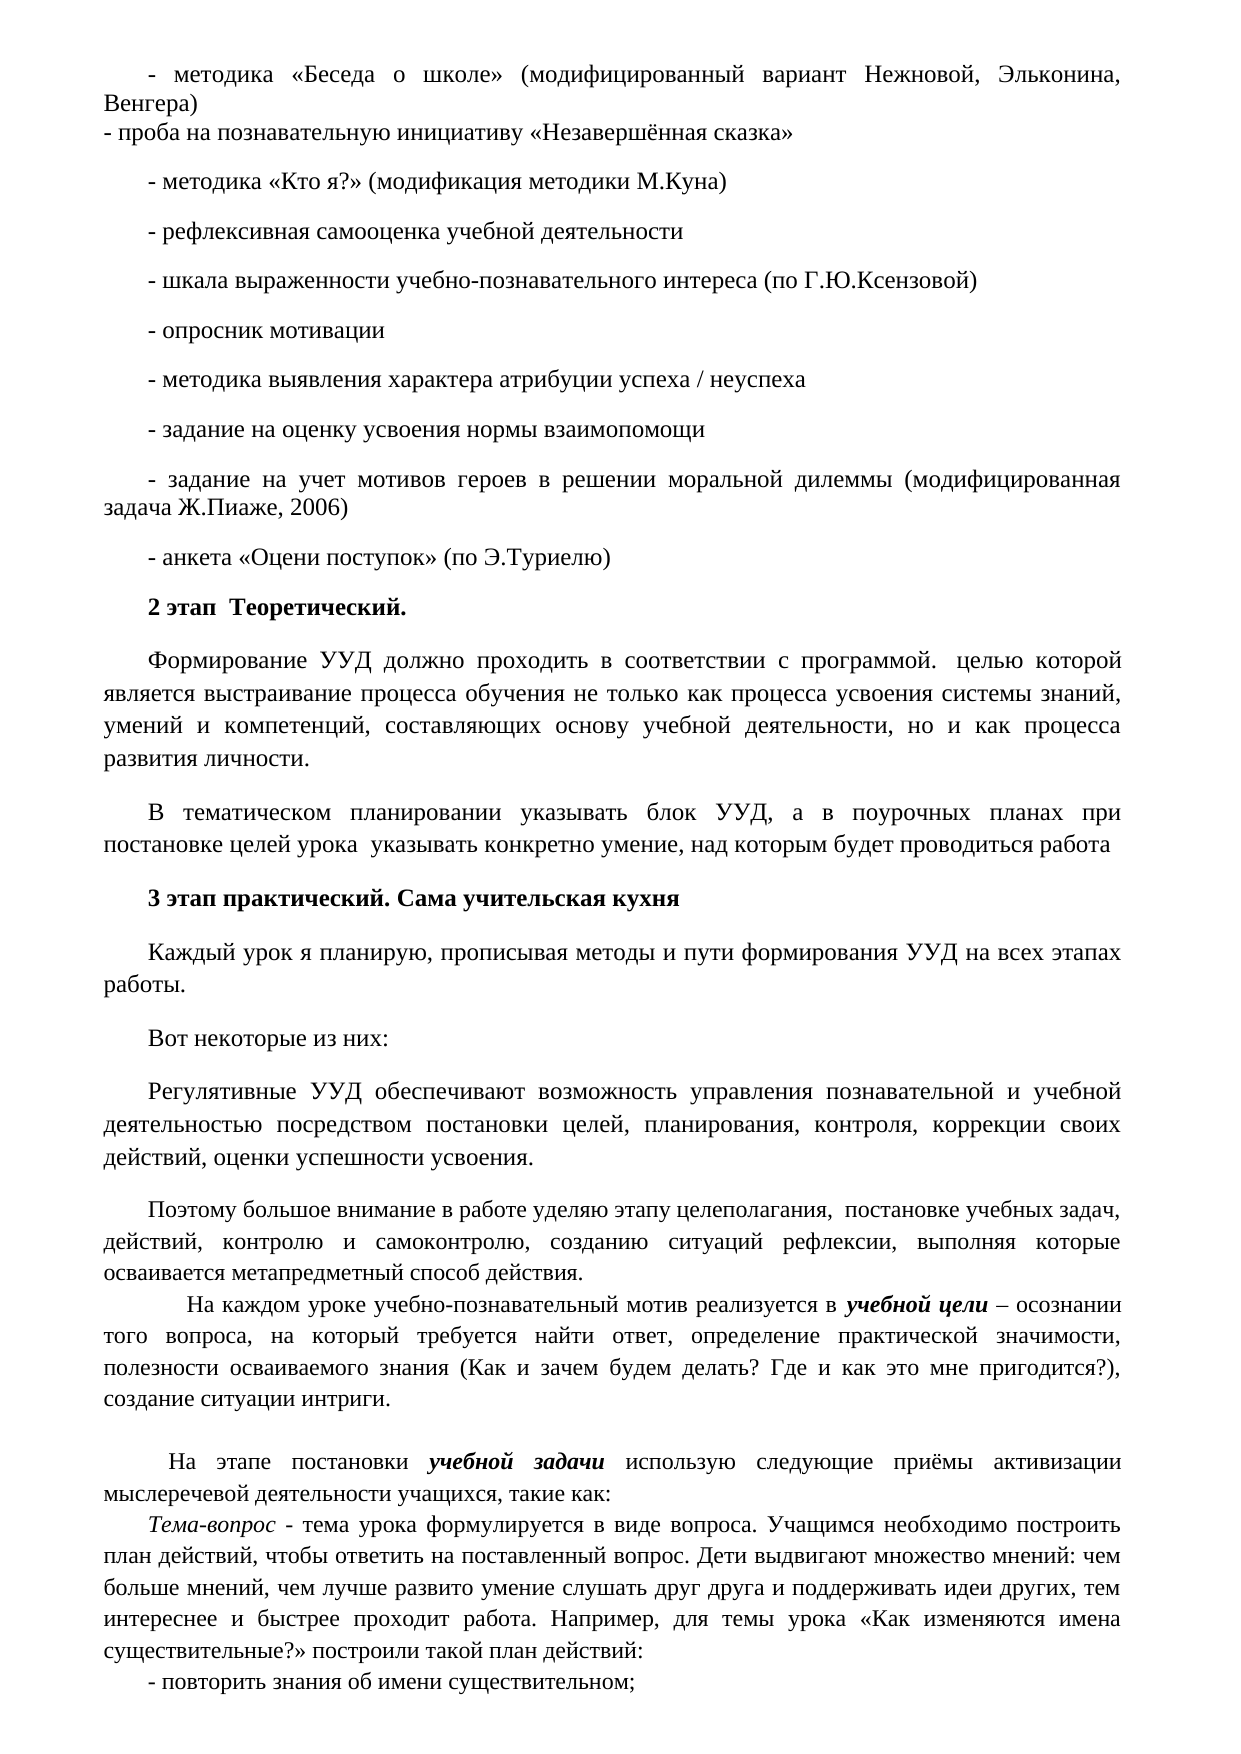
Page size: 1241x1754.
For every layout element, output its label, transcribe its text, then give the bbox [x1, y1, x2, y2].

text - опросник мотивации [103, 315, 1122, 344]
text В тематическом планировании указывать блок УУД, а в поурочных планах при постановке целей урока указывать конкретно умение, над которым будет проводиться работа [103, 797, 1122, 858]
text - задание на оценку усвоения нормы взаимопомощи [103, 414, 1122, 443]
text Регулятивные УУД обеспечивают возможность управления познавательной и учебной деятельностью посредством постановки целей, планирования, контроля, коррекции своих действий, оценки успешности усвоения. [103, 1076, 1122, 1171]
text Формирование УУД должно проходить в соответствии с программой. целью которой является выстраивание процесса обучения не только как процесса усвоения системы знаний, умений и компетенций, составляющих основу учебной деятельности, но и как процесса развития личности. [103, 645, 1122, 772]
text - методика «Кто я?» (модификация методики М.Куна) [103, 166, 1122, 195]
text - задание на учет мотивов героев в решении моральной дилеммы (модифицированная задача Ж.Пиаже, 2006) [103, 464, 1122, 521]
text 3 этап практический. Сама учительская кухня [103, 883, 1122, 912]
text Каждый урок я планирую, прописывая методы и пути формирования УУД на всех этапах работы. [103, 937, 1122, 998]
text - шкала выраженности учебно-познавательного интереса (по Г.Ю.Ксензовой) [103, 265, 1122, 294]
text На этапе постановки учебной задачи использую следующие приёмы активизации мыслеречевой деятельности учащихся, такие как: [103, 1447, 1122, 1506]
text 2 этап Теоретический. [103, 592, 1122, 620]
text Поэтому большое внимание в работе уделяю этапу целеполагания, постановке учебных задач, действий, контролю и самоконтролю, созданию ситуаций рефлексии, выполняя которые осваивается метапредметный способ действия. [103, 1195, 1122, 1286]
text - анкета «Оцени поступок» (по Э.Туриелю) [103, 542, 1122, 571]
text На каждом уроке учебно-познавательный мотив реализуется в учебной цели – осознании того вопроса, на который требуется найти ответ, определение практической значимости, полезности осваиваемого знания (Как и зачем будем делать? Где и как это мне пригодится?), создание ситуации интриги. [103, 1290, 1122, 1412]
text - рефлексивная самооценка учебной деятельности [103, 216, 1122, 244]
text - методика «Беседа о школе» (модифицированный вариант Нежновой, Эльконина, Венгера) - проба на познавательную инициативу «Незавершённая сказка» [103, 59, 1122, 145]
text Вот некоторые из них: [103, 1023, 1122, 1052]
text - повторить знания об имени существительном; [103, 1667, 1122, 1695]
text - методика выявления характера атрибуции успеха / неуспеха [103, 364, 1122, 393]
text Тема-вопрос - тема урока формулируется в виде вопроса. Учащимся необходимо построить план действий, чтобы ответить на поставленный вопрос. Дети выдвигают множество мнений: чем больше мнений, чем лучше развито умение слушать друг друга и поддерживать идеи других, тем интереснее и быстрее проходит работа. Например, для темы урока «Как изменяются имена существительные?» построили такой план действий: [103, 1510, 1122, 1663]
